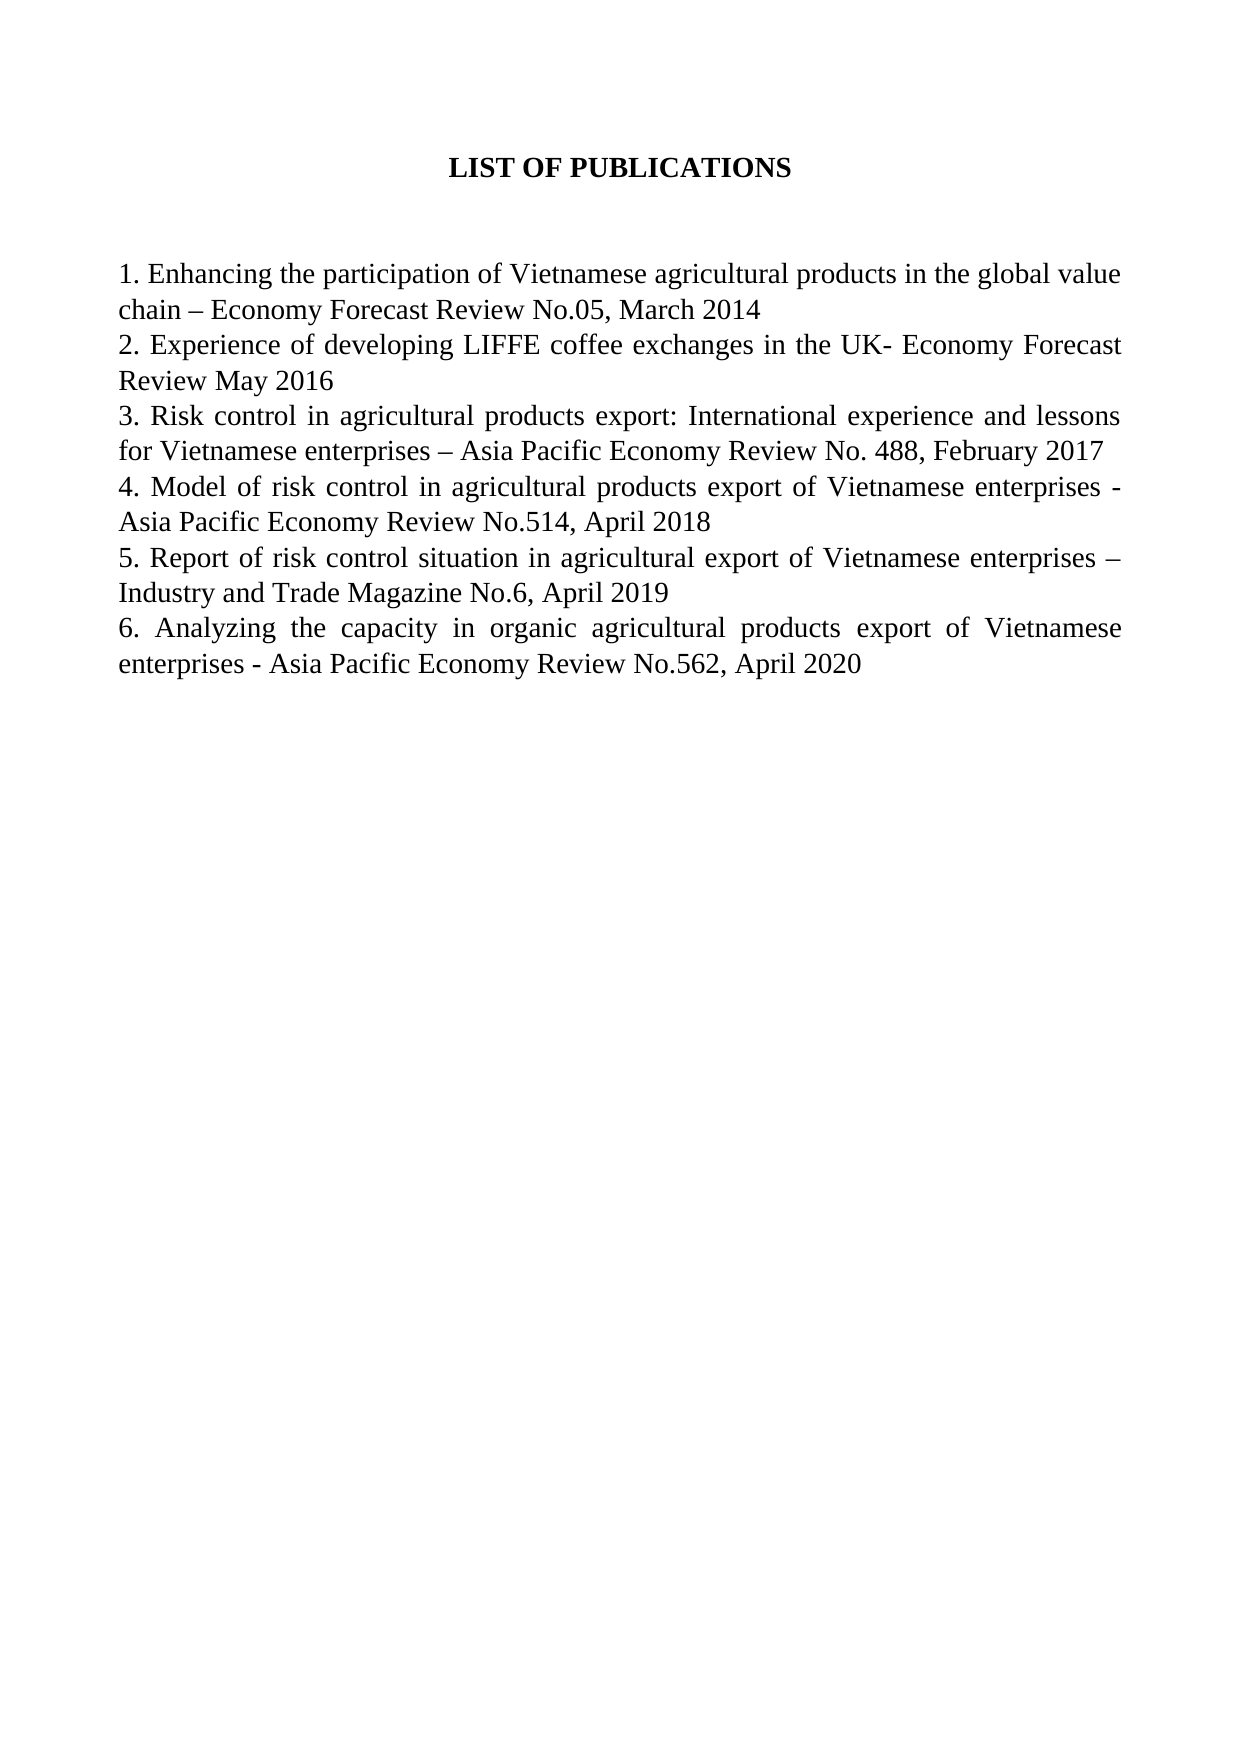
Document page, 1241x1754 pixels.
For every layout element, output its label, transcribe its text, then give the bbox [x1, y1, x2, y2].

text 6. Analyzing the capacity in organic agricultural products export of Vietnamese enterprises - Asia Pacific Economy Review No.562, April 2020 [118, 609, 1122, 680]
text 4. Model of risk control in agricultural products export of Vietnamese enterprises - Asia Pacific Economy Review No.514, April 2018 [118, 468, 1122, 539]
text LIST OF PUBLICATIONS [118, 149, 1122, 184]
text 3. Risk control in agricultural products export: International experience and lessons for Vietnamese enterprises – Asia Pacific Economy Review No. 488, February 2017 [118, 397, 1122, 468]
text 2. Experience of developing LIFFE coffee exchanges in the UK- Economy Forecast Review May 2016 [118, 326, 1122, 397]
text 1. Enhancing the participation of Vietnamese agricultural products in the global value chain – Economy Forecast Review No.05, March 2014 [118, 255, 1122, 326]
text 5. Report of risk control situation in agricultural export of Vietnamese enterprises – Industry and Trade Magazine No.6, April 2019 [118, 539, 1122, 609]
